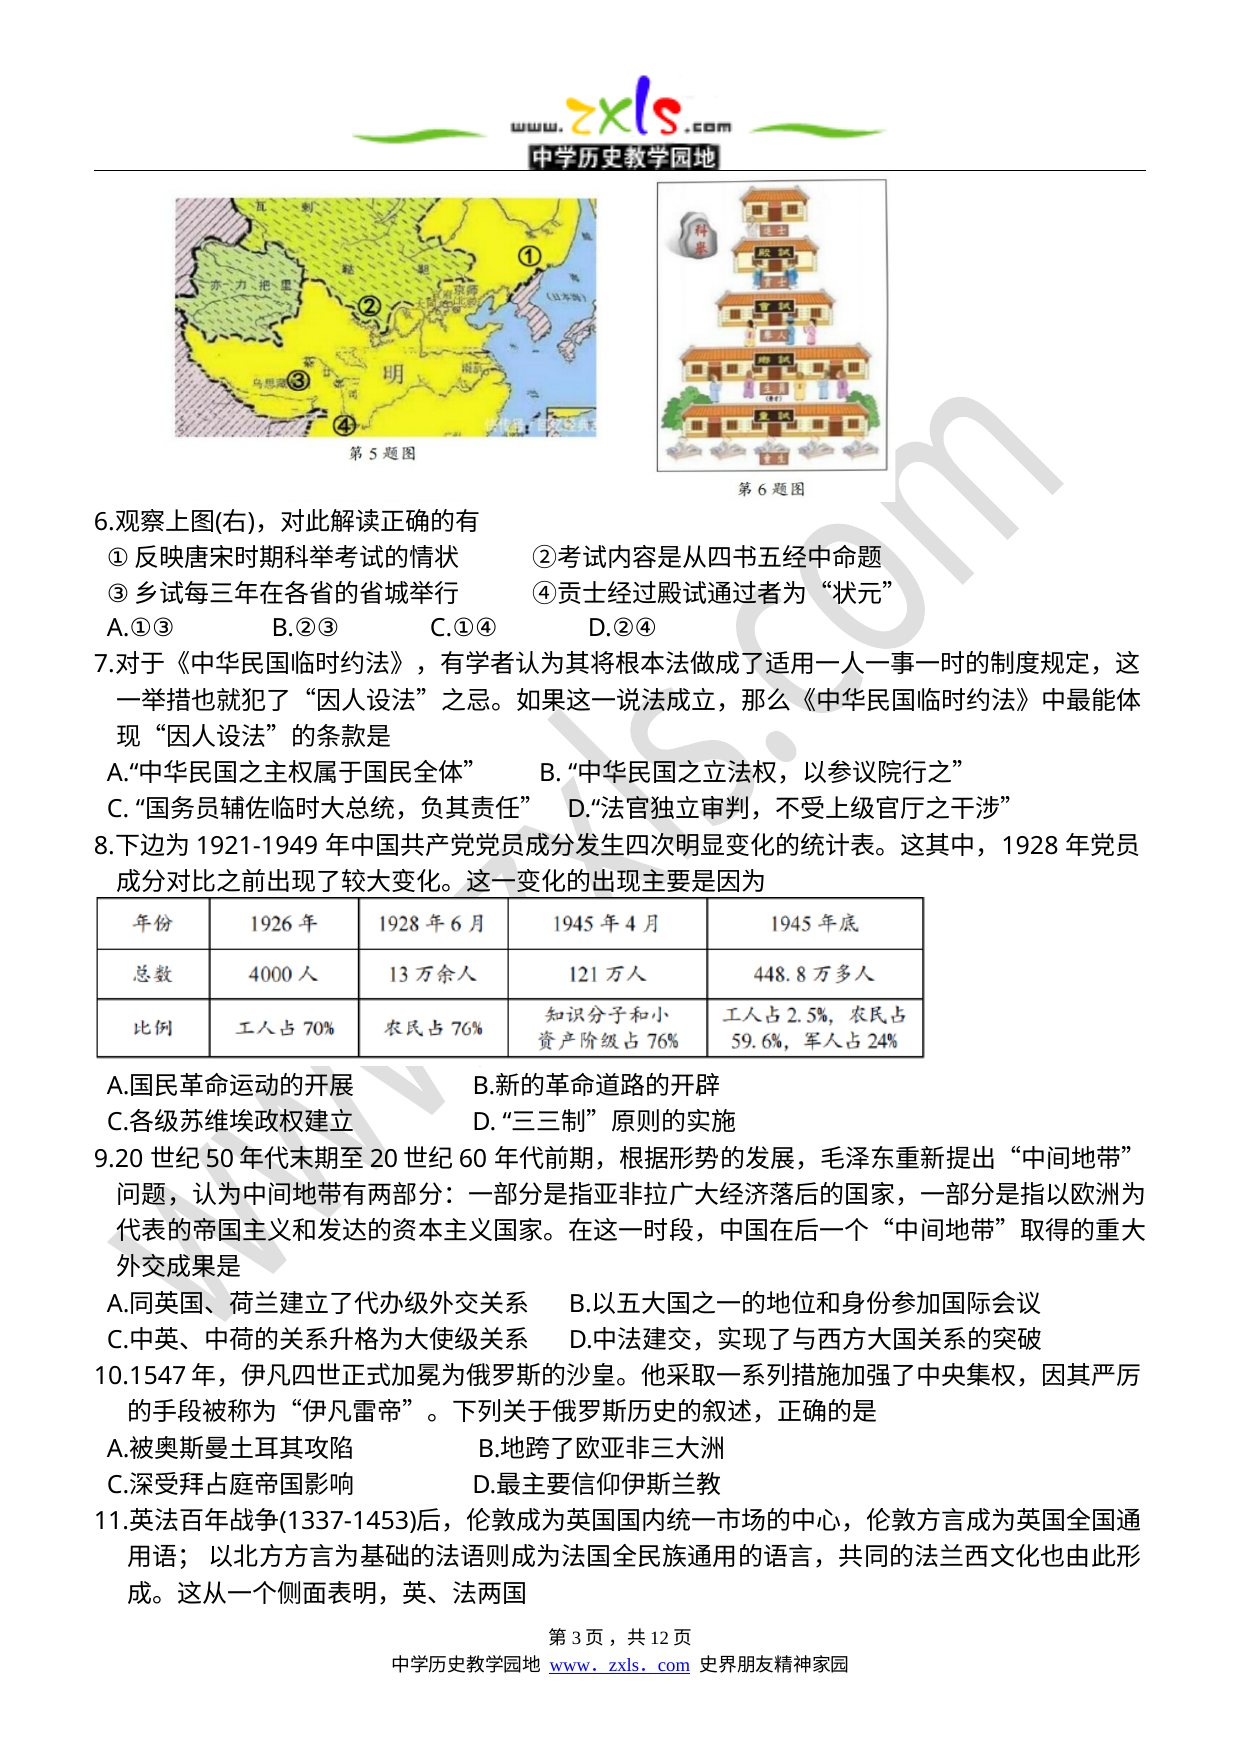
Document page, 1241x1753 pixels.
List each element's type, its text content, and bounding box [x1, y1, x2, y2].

text C.各级苏维埃政权建立 D. “三三制”原则的实施 [94, 1102, 1146, 1138]
picture [93, 897, 926, 1066]
picture [162, 171, 896, 502]
picture [351, 75, 889, 170]
text C.中英、中荷的关系升格为大使级关系 D.中法建交，实现了与西方大国关系的突破 [94, 1319, 1146, 1356]
text 7.对于《中华民国临时约法》，有学者认为其将根本法做成了适用一人一事一时的制度规定，这一举措也就犯了“因人设法”之忌。如果这一说法成立，那么《中华民国临时约法》中最能体现“因人设法”的条款是 [94, 644, 1142, 753]
text A.①③ B.②③ C.①④ D.②④ [94, 610, 1146, 644]
text C.深受拜占庭帝国影响 D.最主要信仰伊斯兰教 [94, 1464, 1146, 1501]
text 6.观察上图(右)，对此解读正确的有 [94, 501, 1146, 537]
text 10.1547年，伊凡四世正式加冕为俄罗斯的沙皇。他采取一系列措施加强了中央集权，因其严厉的手段被称为“伊凡雷帝”。下列关于俄罗斯历史的叙述，正确的是 [94, 1356, 1142, 1428]
text 8.下边为 1921-1949 年中国共产党党员成分发生四次明显变化的统计表。这其中，1928 年党员成分对比之前出现了较大变化。这一变化的出现主要是因为 [94, 825, 1140, 898]
text A.“中华民国之主权属于国民全体” B. “中华民国之立法权，以参议院行之” [94, 753, 1146, 789]
text A.国民革命运动的开展 B.新的革命道路的开辟 [94, 1066, 1146, 1102]
text A.同英国、荷兰建立了代办级外交关系 B.以五大国之一的地位和身份参加国际会议 [94, 1283, 1146, 1319]
text 9.20 世纪50年代末期至20世纪60 年代前期，根据形势的发展，毛泽东重新提出“中间地带”问题，认为中间地带有两部分：一部分是指亚非拉广大经济落后的国家，一部分是指以欧洲为代表的帝国主义和发达的资本主义国家。在这一时段，中国在后一个“中间地带”取得的重大外交成果是 [94, 1138, 1146, 1283]
text ①反映唐宋时期科举考试的情状 ②考试内容是从四书五经中命题 [94, 537, 1146, 574]
text 11.英法百年战争(1337-1453)后，伦敦成为英国国内统一市场的中心，伦敦方言成为英国全国通用语； 以北方方言为基础的法语则成为法国全民族通用的语言，共同的法兰西文化也由此形成。这从一个侧面表明，英、法两国 [94, 1501, 1142, 1609]
text ③乡试每三年在各省的省城举行 ④贡士经过殿试通过者为“状元” [94, 574, 1146, 610]
text A.被奥斯曼土耳其攻陷 B.地跨了欧亚非三大洲 [94, 1428, 1146, 1464]
text C. “国务员辅佐临时大总统，负其责任” D.“法官独立审判，不受上级官厅之干涉” [94, 789, 1146, 825]
